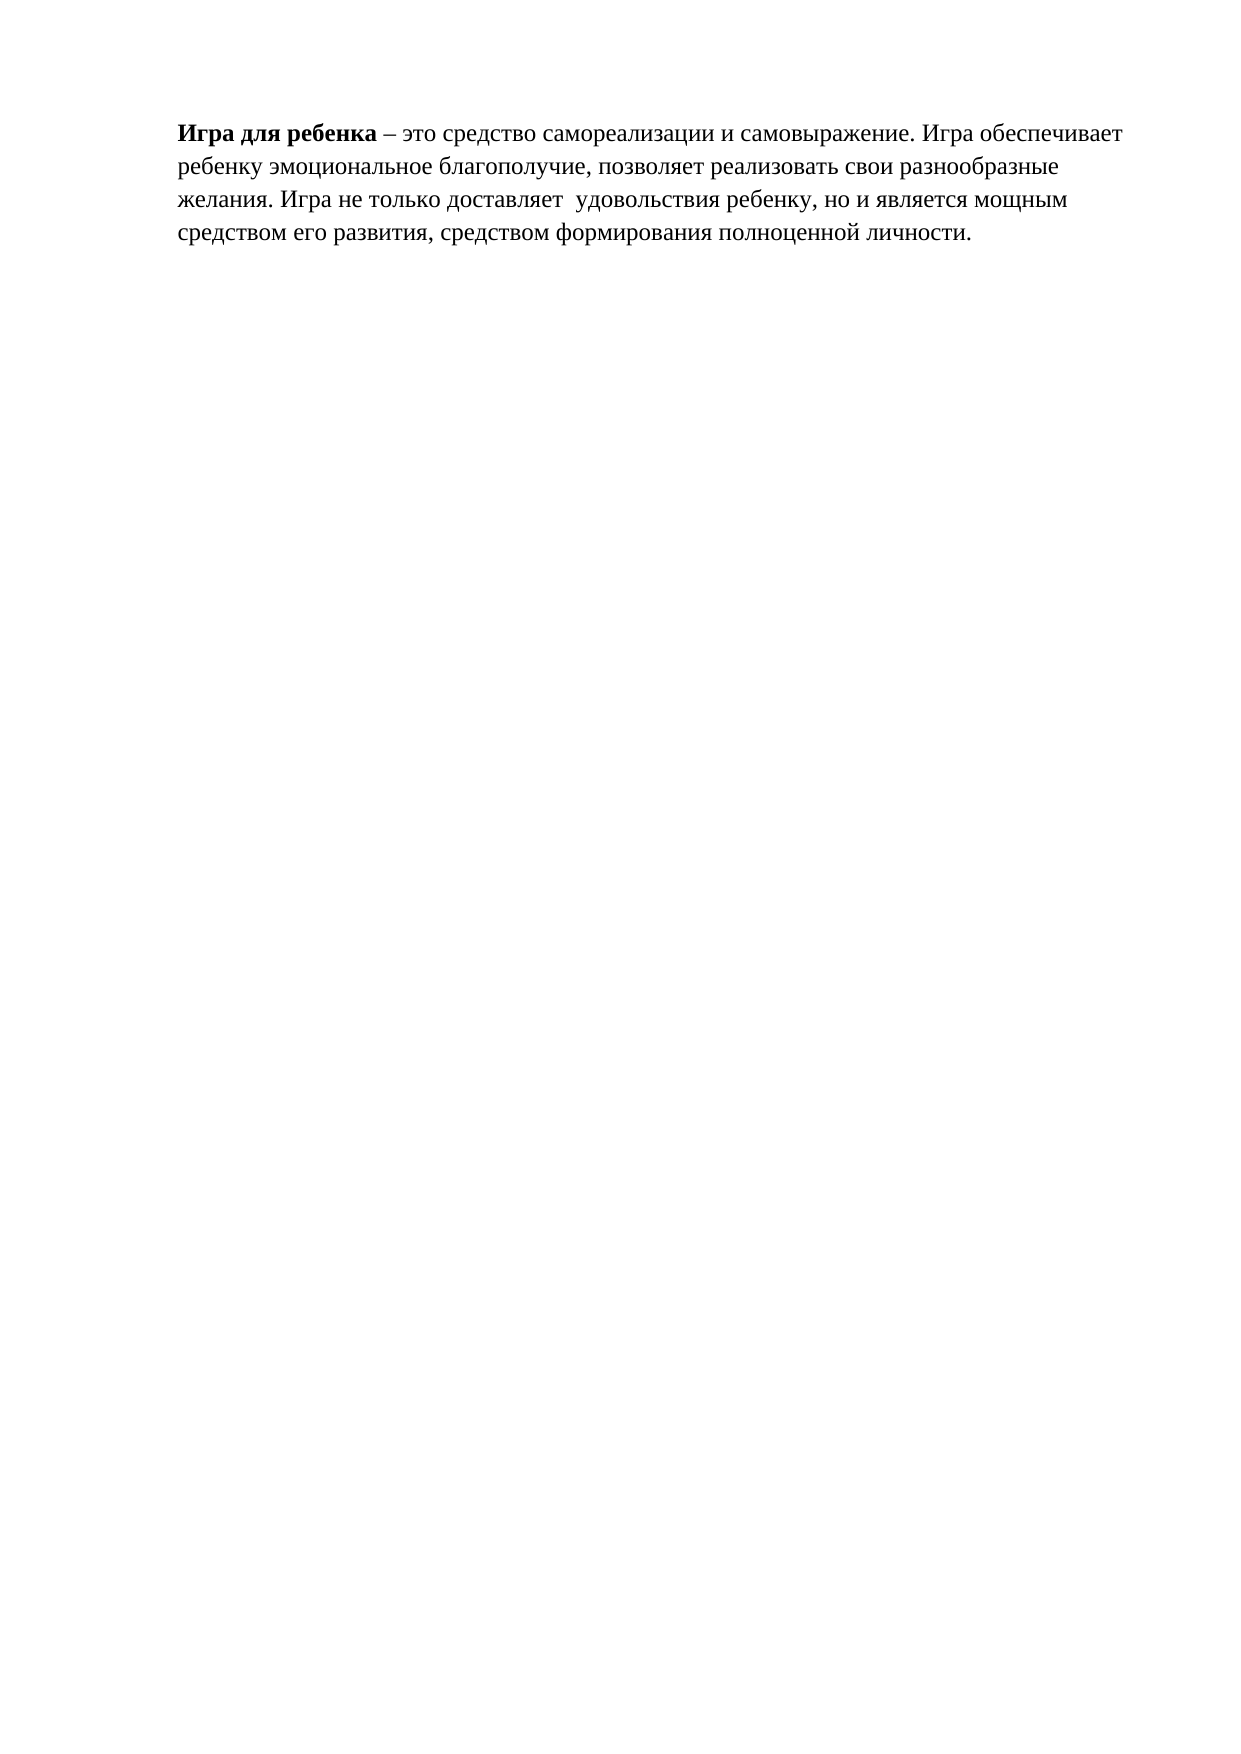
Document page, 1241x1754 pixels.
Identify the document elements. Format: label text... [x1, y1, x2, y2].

text Игра для ребенка – это средство самореализации и самовыражение. Игра обеспечивает ребенку эмоциональное благополучие, позволяет реализовать свои разнообразные желания. Игра не только доставляет удовольствия ребенку, но и является мощным средством его развития, средством формирования полноценной личности. [177, 118, 1152, 246]
